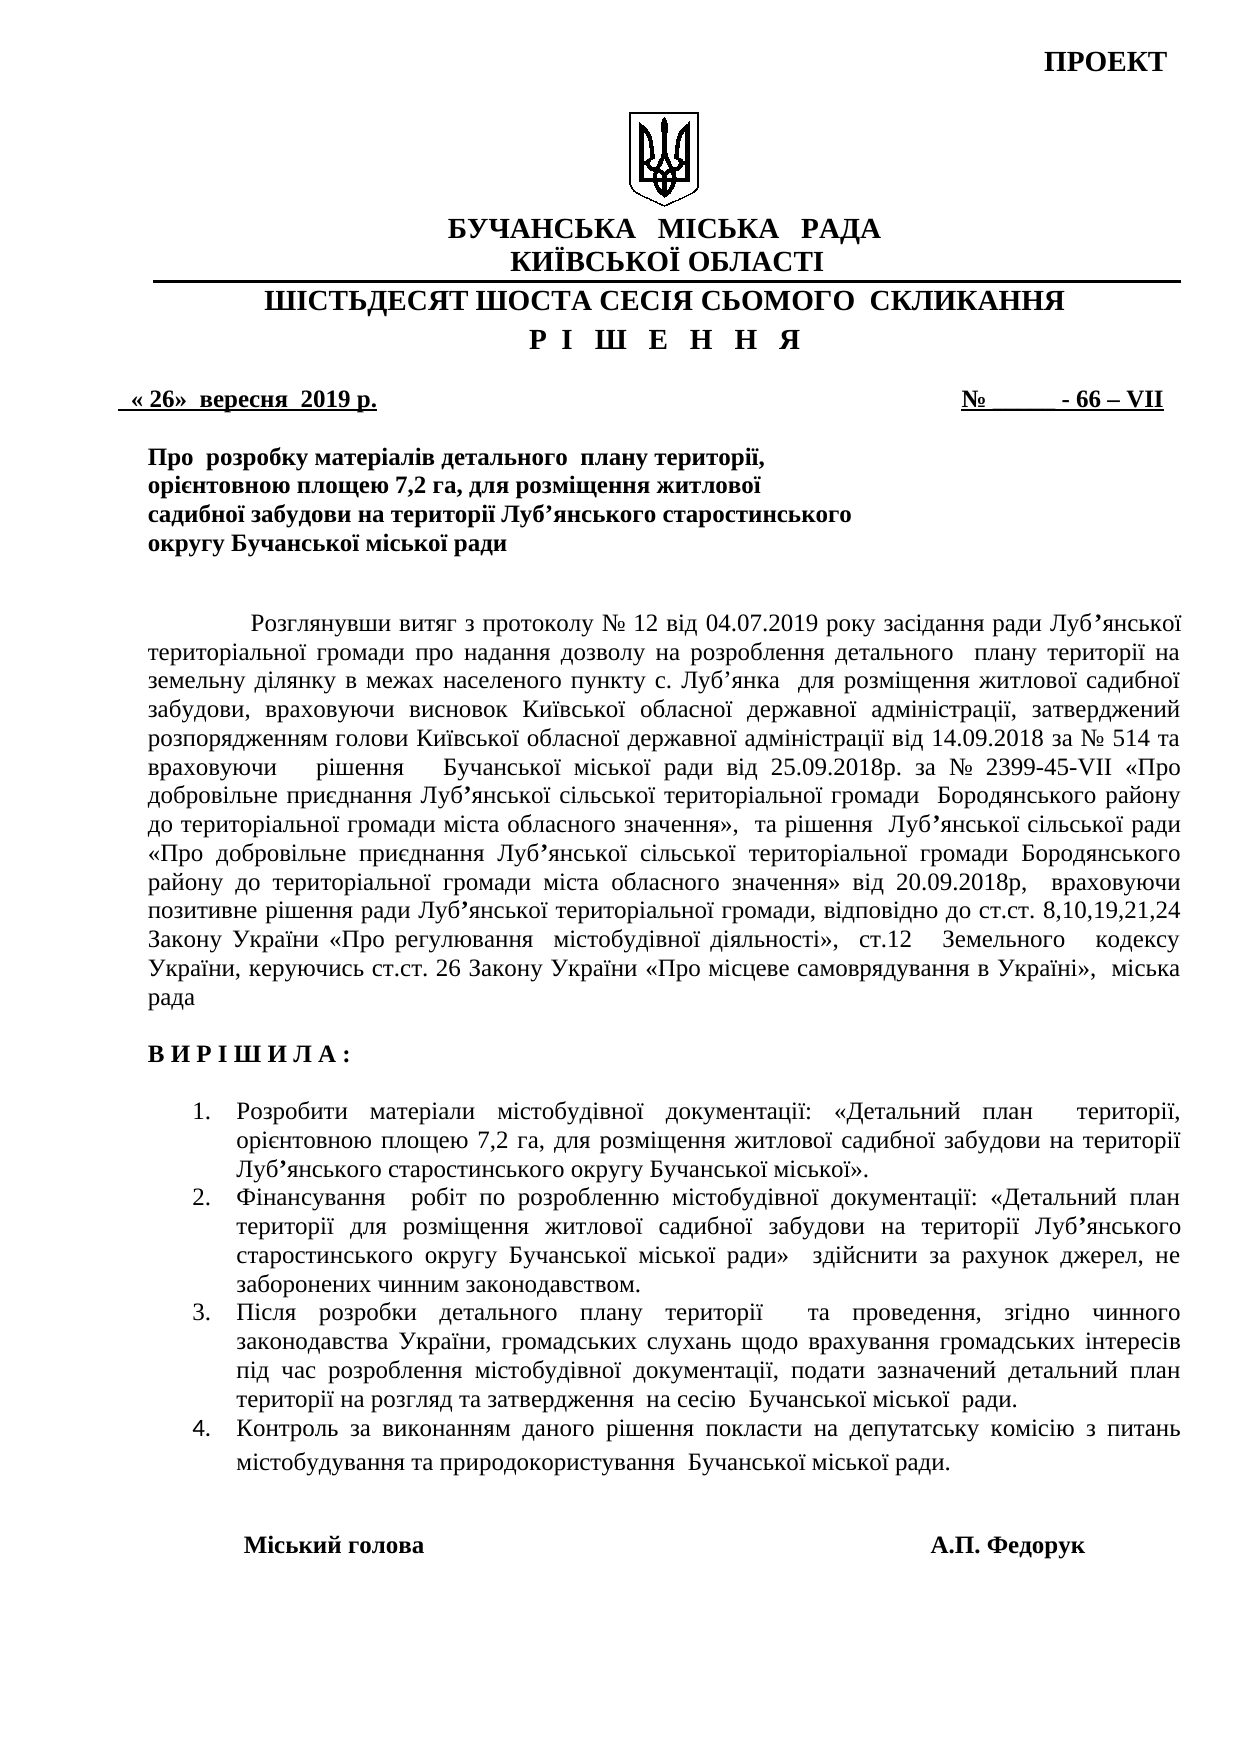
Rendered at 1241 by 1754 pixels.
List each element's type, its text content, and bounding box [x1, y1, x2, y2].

subtitle Фінансування робіт по розробленню містобудівної документації: «Детальний план території для розміщення житлової садибної забудови на території Луб’янського старостинського округу Бучанської міської ради» здійснити за рахунок джерел, не заборонених чинним законодавством. [192, 1182, 1181, 1297]
text округу Бучанської міської ради [148, 528, 1181, 557]
subtitle Після розробки детального плану території та проведення, згідно чинного законодавства України, громадських слухань щодо врахування громадських інтересів під час розроблення містобудівної документації, подати зазначений детальний план території на розгляд та затвердження на сесію Бучанської міської ради. [192, 1297, 1181, 1412]
subtitle БУЧАНСЬКА МІСЬКА РАДА [148, 211, 1181, 244]
text ШІСТЬДЕСЯТ ШОСТА СЕСІЯ СЬОМОГО СКЛИКАННЯ [148, 283, 1181, 317]
subtitle Розробити матеріали містобудівної документації: «Детальний план території, орієнтовною площею 7,2 га, для розміщення житлової садибної забудови на території Луб’янського старостинського округу Бучанської міської». [192, 1096, 1181, 1182]
text « 26» вересня 2019 р. № _____ - 66 – VІІ [118, 384, 1181, 413]
text Розглянувши витяг з протоколу № 12 від 04.07.2019 року засідання ради Луб’янської територіальної громади про надання дозволу на розроблення детального плану території на земельну ділянку в межах населеного пункту с. Луб’янка для розміщення житлової садибної забудови, враховуючи висновок Київської обласної державної адміністрації, затверджений розпорядженням голови Київської обласної державної адміністрації від 14.09.2018 за № 514 та враховуючи рішення Бучанської міської ради від 25.09.2018р. за № 2399-45-VІІ «Про добровільне приєднання Луб’янської сільської територіальної громади Бородянського району до територіальної громади міста обласного значення», та рішення Луб’янської сільської ради «Про добровільне приєднання Луб’янської сільської територіальної громади Бородянського району до територіальної громади міста обласного значення» від 20.09.2018р, враховуючи позитивне рішення ради Луб’янської територіальної громади, відповідно до ст.ст. 8,10,19,21,24 Закону України «Про регулювання містобудівної діяльності», ст.12 Земельного кодексу України, керуючись ст.ст. 26 Закону України «Про місцеве самоврядування в Україні», міська рада [148, 608, 1181, 1011]
list Контроль за виконанням даного рішення покласти на депутатську комісію з питань містобудування та природокористування Бучанської міської ради. [192, 1412, 1181, 1476]
subtitle Про розробку матеріалів детального плану території, [148, 442, 1181, 470]
subtitle садибної забудови на території Луб’янського старостинського [148, 499, 1181, 528]
subtitle Міський голова А.П. Федорук [148, 1530, 1181, 1558]
subtitle орієнтовною площею 7,2 га, для розміщення житлової [148, 470, 1181, 499]
text В И Р І Ш И Л А : [148, 1039, 1181, 1067]
subtitle КИЇВСЬКОЇ ОБЛАСТІ [153, 244, 1181, 280]
text Р І Ш Е Н Н Я [148, 322, 1181, 355]
subtitle ПРОЕКТ [148, 44, 1181, 107]
